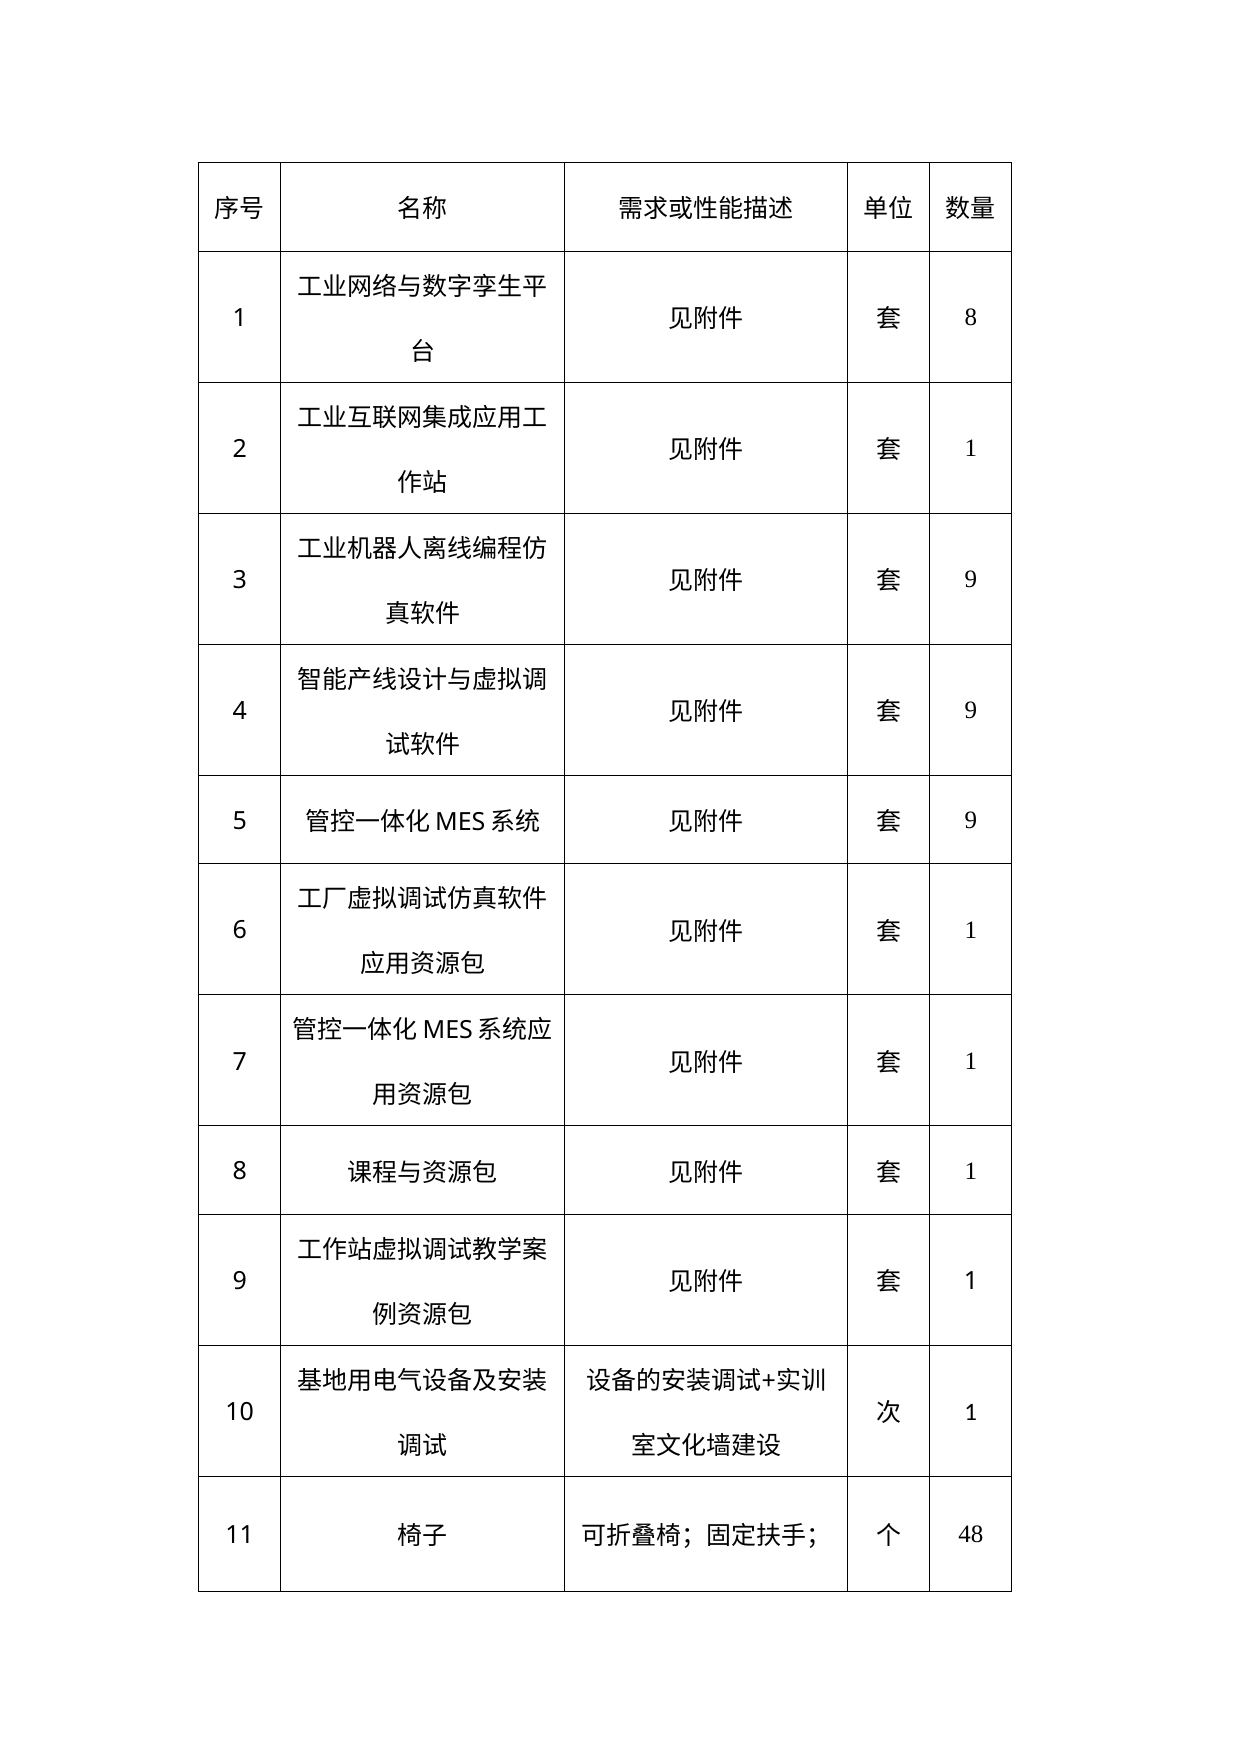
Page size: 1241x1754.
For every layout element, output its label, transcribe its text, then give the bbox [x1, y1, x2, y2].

table_cell 见附件 [565, 1126, 847, 1214]
table_cell 见附件 [565, 645, 847, 775]
table_cell 套 [848, 383, 929, 513]
table_cell 8 [199, 1126, 280, 1214]
table_cell 1 [199, 252, 280, 382]
table_cell 8 [930, 252, 1011, 382]
table_cell 工作站虚拟调试教学案例资源包 [281, 1215, 564, 1345]
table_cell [565, 1477, 847, 1591]
table_cell 见附件 [565, 995, 847, 1125]
table_cell 椅子 [281, 1477, 564, 1591]
table_cell 套 [848, 864, 929, 994]
table_cell 套 [848, 1126, 929, 1214]
table_cell 7 [199, 995, 280, 1125]
table_cell 套 [848, 252, 929, 382]
table_header 需求或性能描述 [565, 163, 847, 251]
table_cell 次 [848, 1346, 929, 1476]
table_cell 工业机器人离线编程仿真软件 [281, 514, 564, 644]
table_cell 套 [848, 1215, 929, 1345]
table_cell 9 [199, 1215, 280, 1345]
table_cell 智能产线设计与虚拟调试软件 [281, 645, 564, 775]
table_header 数量 [930, 163, 1011, 251]
table_header 名称 [281, 163, 564, 251]
table_cell 3 [199, 514, 280, 644]
table_cell 6 [199, 864, 280, 994]
table_cell 见附件 [565, 1215, 847, 1345]
table_cell 管控一体化MES系统应用资源包 [281, 995, 564, 1125]
table_cell 1 [930, 864, 1011, 994]
table_cell 套 [848, 645, 929, 775]
table_cell 4 [199, 645, 280, 775]
table_cell 管控一体化MES系统 [281, 776, 564, 863]
table_cell 个 [848, 1477, 929, 1591]
table_cell 基地用电气设备及安装调试 [281, 1346, 564, 1476]
table_cell 工厂虚拟调试仿真软件应用资源包 [281, 864, 564, 994]
table_header 序号 [199, 163, 280, 251]
table_cell 11 [199, 1477, 280, 1591]
table_cell 1 [930, 1126, 1011, 1214]
table_cell 48 [930, 1477, 1011, 1591]
table_cell 见附件 [565, 776, 847, 863]
table_cell 1 [930, 383, 1011, 513]
table_cell 套 [848, 776, 929, 863]
table_cell 工业网络与数字孪生平台 [281, 252, 564, 382]
table_cell 课程与资源包 [281, 1126, 564, 1214]
table_header 单位 [848, 163, 929, 251]
table_cell 1 [930, 995, 1011, 1125]
table_cell 9 [930, 645, 1011, 775]
table_cell 见附件 [565, 514, 847, 644]
table_cell 1 [930, 1346, 1011, 1476]
table_cell 见附件 [565, 383, 847, 513]
table_cell 见附件 [565, 864, 847, 994]
table_cell 5 [199, 776, 280, 863]
table_cell 2 [199, 383, 280, 513]
table_cell 9 [930, 776, 1011, 863]
table_cell 1 [930, 1215, 1011, 1345]
table_cell 套 [848, 514, 929, 644]
table_cell 套 [848, 995, 929, 1125]
table_cell 设备的安装调试+实训室文化墙建设 [565, 1346, 847, 1476]
table_cell 见附件 [565, 252, 847, 382]
table_cell 10 [199, 1346, 280, 1476]
table_cell 工业互联网集成应用工作站 [281, 383, 564, 513]
table_cell 9 [930, 514, 1011, 644]
